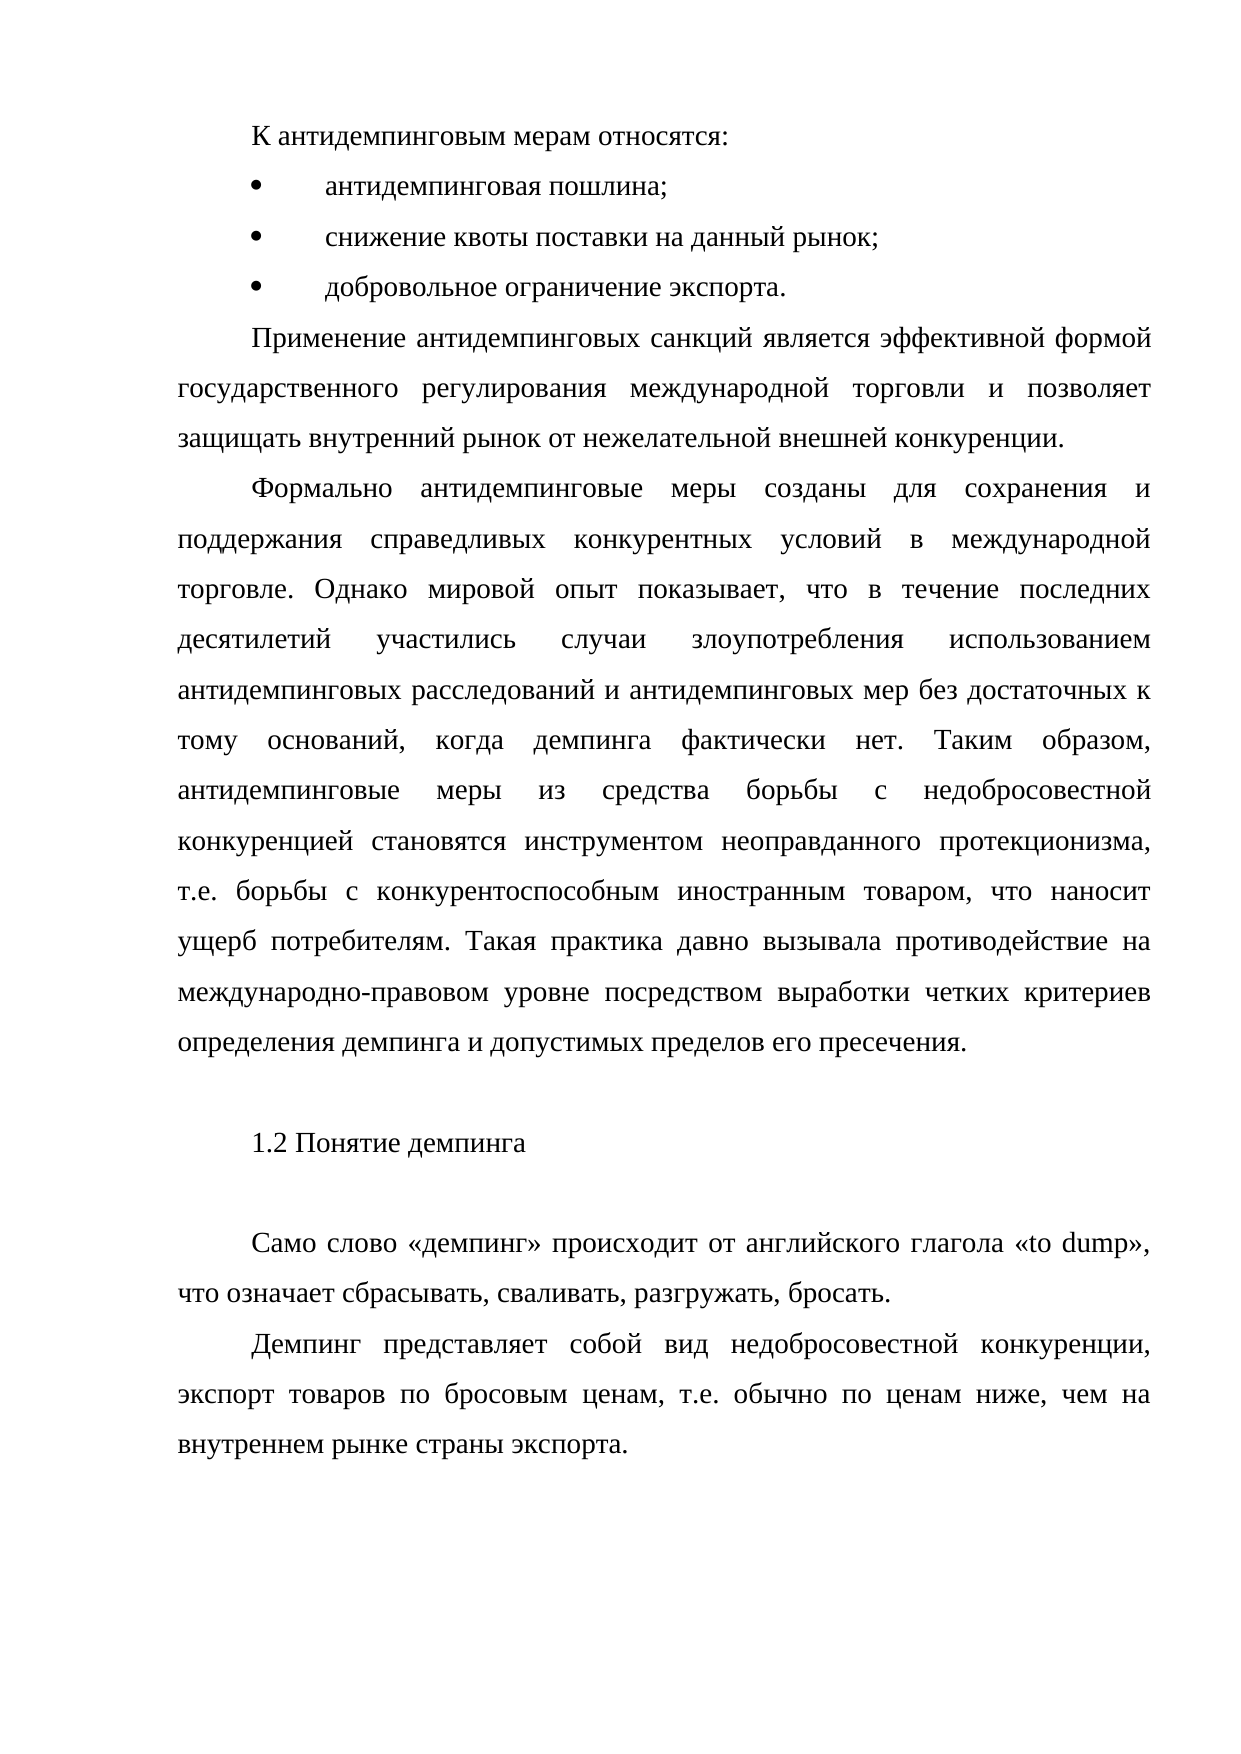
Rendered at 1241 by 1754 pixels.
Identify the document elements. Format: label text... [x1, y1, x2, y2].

text Применение антидемпинговых санкций является эффективной формой государственного регулирования международной торговли и позволяет защищать внутренний рынок от нежелательной внешней конкуренции. [177, 320, 1152, 454]
text Само слово «демпинг» происходит от английского глагола «to dump», что означает сбрасывать, сваливать, разгружать, бросать. [177, 1225, 1152, 1309]
list антидемпинговая пошлина; [177, 168, 1152, 202]
list добровольное ограничение экспорта. [177, 269, 1152, 303]
text 1.2 Понятие демпинга [177, 1125, 1152, 1158]
list снижение квоты поставки на данный рынок; [177, 219, 1152, 252]
text К антидемпинговым мерам относятся: [177, 118, 1152, 152]
text Демпинг представляет собой вид недобросовестной конкуренции, экспорт товаров по бросовым ценам, т.е. обычно по ценам ниже, чем на внутреннем рынке страны экспорта. [177, 1326, 1152, 1460]
text Формально антидемпинговые меры созданы для сохранения и поддержания справедливых конкурентных условий в международной торговле. Однако мировой опыт показывает, что в течение последних десятилетий участились случаи злоупотребления использованием антидемпинговых расследований и антидемпинговых мер без достаточных к тому оснований, когда демпинга фактически нет. Таким образом, антидемпинговые меры из средства борьбы с недобросовестной конкуренцией становятся инструментом неоправданного протекционизма, т.е. борьбы с конкурентоспособным иностранным товаром, что наносит ущерб потребителям. Такая практика давно вызывала противодействие на международно-правовом уровне посредством выработки четких критериев определения демпинга и допустимых пределов его пресечения. [177, 471, 1152, 1058]
